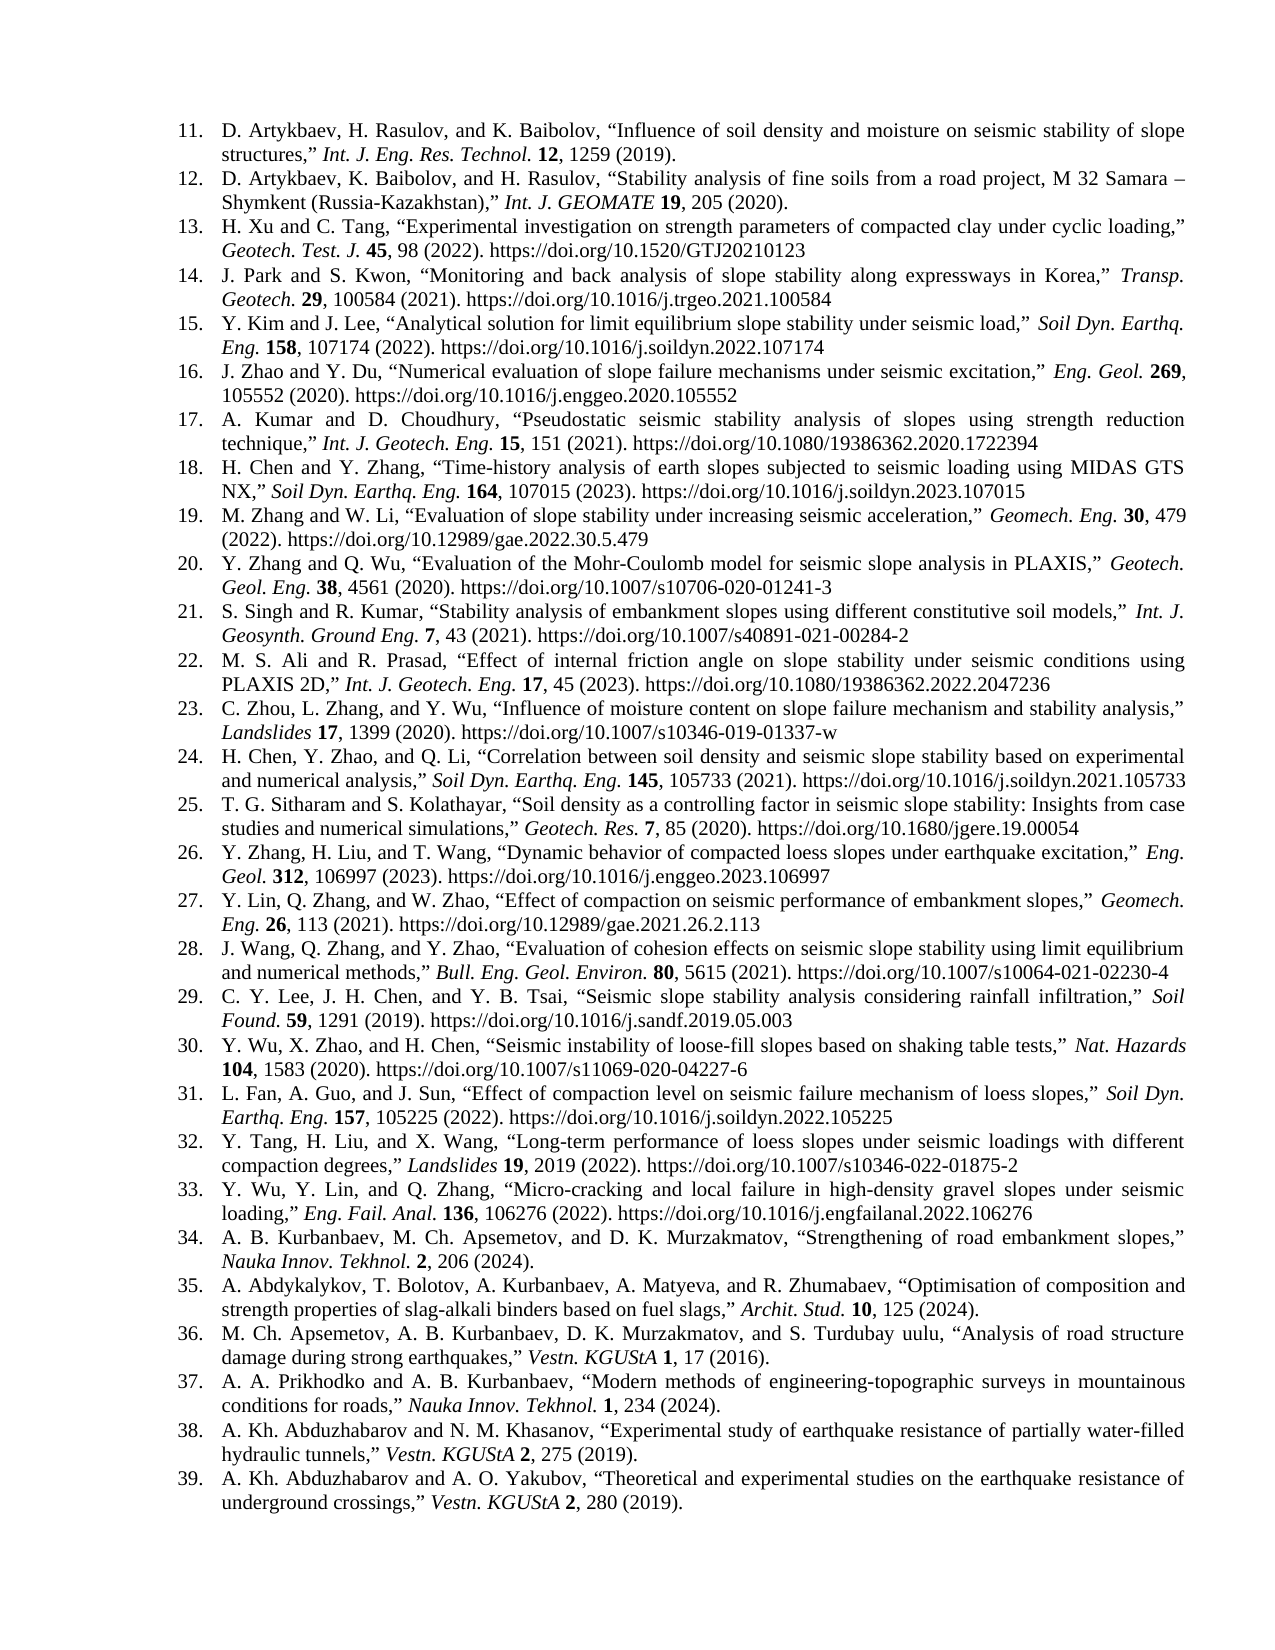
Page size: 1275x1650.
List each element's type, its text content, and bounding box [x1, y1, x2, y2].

list H. Xu and C. Tang, “Experimental investigation on strength parameters of compacted clay under cyclic loading,” Geotech. Test. J. 45, 98 (2022). https://doi.org/10.1520/GTJ20210123 [177, 214, 1186, 262]
list Y. Kim and J. Lee, “Analytical solution for limit equilibrium slope stability under seismic load,” Soil Dyn. Earthq. Eng. 158, 107174 (2022). https://doi.org/10.1016/j.soildyn.2022.107174 [177, 311, 1186, 359]
list T. G. Sitharam and S. Kolathayar, “Soil density as a controlling factor in seismic slope stability: Insights from case studies and numerical simulations,” Geotech. Res. 7, 85 (2020). https://doi.org/10.1680/jgere.19.00054 [177, 792, 1186, 840]
list L. Fan, A. Guo, and J. Sun, “Effect of compaction level on seismic failure mechanism of loess slopes,” Soil Dyn. Earthq. Eng. 157, 105225 (2022). https://doi.org/10.1016/j.soildyn.2022.105225 [177, 1081, 1186, 1129]
list C. Zhou, L. Zhang, and Y. Wu, “Influence of moisture content on slope failure mechanism and stability analysis,” Landslides 17, 1399 (2020). https://doi.org/10.1007/s10346-019-01337-w [177, 696, 1186, 744]
list A. B. Kurbanbaev, M. Ch. Apsemetov, and D. K. Murzakmatov, “Strengthening of road embankment slopes,” Nauka Innov. Tekhnol. 2, 206 (2024). [177, 1225, 1186, 1273]
list A. A. Prikhodko and A. B. Kurbanbaev, “Modern methods of engineering-topographic surveys in mountainous conditions for roads,” Nauka Innov. Tekhnol. 1, 234 (2024). [177, 1369, 1186, 1417]
list Y. Wu, Y. Lin, and Q. Zhang, “Micro-cracking and local failure in high-density gravel slopes under seismic loading,” Eng. Fail. Anal. 136, 106276 (2022). https://doi.org/10.1016/j.engfailanal.2022.106276 [177, 1177, 1186, 1225]
list S. Singh and R. Kumar, “Stability analysis of embankment slopes using different constitutive soil models,” Int. J. Geosynth. Ground Eng. 7, 43 (2021). https://doi.org/10.1007/s40891-021-00284-2 [177, 599, 1186, 647]
list M. S. Ali and R. Prasad, “Effect of internal friction angle on slope stability under seismic conditions using PLAXIS 2D,” Int. J. Geotech. Eng. 17, 45 (2023). https://doi.org/10.1080/19386362.2022.2047236 [177, 647, 1186, 696]
list J. Wang, Q. Zhang, and Y. Zhao, “Evaluation of cohesion effects on seismic slope stability using limit equilibrium and numerical methods,” Bull. Eng. Geol. Environ. 80, 5615 (2021). https://doi.org/10.1007/s10064-021-02230-4 [177, 936, 1186, 984]
list A. Kumar and D. Choudhury, “Pseudostatic seismic stability analysis of slopes using strength reduction technique,” Int. J. Geotech. Eng. 15, 151 (2021). https://doi.org/10.1080/19386362.2020.1722394 [177, 407, 1186, 455]
list Y. Wu, X. Zhao, and H. Chen, “Seismic instability of loose-fill slopes based on shaking table tests,” Nat. Hazards 104, 1583 (2020). https://doi.org/10.1007/s11069-020-04227-6 [177, 1032, 1186, 1081]
list Y. Zhang, H. Liu, and T. Wang, “Dynamic behavior of compacted loess slopes under earthquake excitation,” Eng. Geol. 312, 106997 (2023). https://doi.org/10.1016/j.enggeo.2023.106997 [177, 840, 1186, 888]
list A. Kh. Abduzhabarov and N. M. Khasanov, “Experimental study of earthquake resistance of partially water-filled hydraulic tunnels,” Vestn. KGUStA 2, 275 (2019). [177, 1417, 1186, 1466]
list C. Y. Lee, J. H. Chen, and Y. B. Tsai, “Seismic slope stability analysis considering rainfall infiltration,” Soil Found. 59, 1291 (2019). https://doi.org/10.1016/j.sandf.2019.05.003 [177, 984, 1186, 1032]
list J. Zhao and Y. Du, “Numerical evaluation of slope failure mechanisms under seismic excitation,” Eng. Geol. 269, 105552 (2020). https://doi.org/10.1016/j.enggeo.2020.105552 [177, 359, 1186, 407]
list H. Chen, Y. Zhao, and Q. Li, “Correlation between soil density and seismic slope stability based on experimental and numerical analysis,” Soil Dyn. Earthq. Eng. 145, 105733 (2021). https://doi.org/10.1016/j.soildyn.2021.105733 [177, 744, 1186, 792]
list A. Kh. Abduzhabarov and A. O. Yakubov, “Theoretical and experimental studies on the earthquake resistance of underground crossings,” Vestn. KGUStA 2, 280 (2019). [177, 1466, 1186, 1514]
list A. Abdykalykov, T. Bolotov, A. Kurbanbaev, A. Matyeva, and R. Zhumabaev, “Optimisation of composition and strength properties of slag-alkali binders based on fuel slags,” Archit. Stud. 10, 125 (2024). [177, 1273, 1186, 1321]
list Y. Tang, H. Liu, and X. Wang, “Long-term performance of loess slopes under seismic loadings with different compaction degrees,” Landslides 19, 2019 (2022). https://doi.org/10.1007/s10346-022-01875-2 [177, 1129, 1186, 1177]
list M. Zhang and W. Li, “Evaluation of slope stability under increasing seismic acceleration,” Geomech. Eng. 30, 479 (2022). https://doi.org/10.12989/gae.2022.30.5.479 [177, 503, 1186, 551]
list D. Artykbaev, H. Rasulov, and K. Baibolov, “Influence of soil density and moisture on seismic stability of slope structures,” Int. J. Eng. Res. Technol. 12, 1259 (2019). [177, 118, 1186, 166]
list D. Artykbaev, K. Baibolov, and H. Rasulov, “Stability analysis of fine soils from a road project, M 32 Samara – Shymkent (Russia-Kazakhstan),” Int. J. GEOMATE 19, 205 (2020). [177, 166, 1186, 214]
list H. Chen and Y. Zhang, “Time-history analysis of earth slopes subjected to seismic loading using MIDAS GTS NX,” Soil Dyn. Earthq. Eng. 164, 107015 (2023). https://doi.org/10.1016/j.soildyn.2023.107015 [177, 455, 1186, 503]
list Y. Zhang and Q. Wu, “Evaluation of the Mohr-Coulomb model for seismic slope analysis in PLAXIS,” Geotech. Geol. Eng. 38, 4561 (2020). https://doi.org/10.1007/s10706-020-01241-3 [177, 551, 1186, 599]
list J. Park and S. Kwon, “Monitoring and back analysis of slope stability along expressways in Korea,” Transp. Geotech. 29, 100584 (2021). https://doi.org/10.1016/j.trgeo.2021.100584 [177, 262, 1186, 311]
list Y. Lin, Q. Zhang, and W. Zhao, “Effect of compaction on seismic performance of embankment slopes,” Geomech. Eng. 26, 113 (2021). https://doi.org/10.12989/gae.2021.26.2.113 [177, 888, 1186, 936]
list M. Ch. Apsemetov, A. B. Kurbanbaev, D. K. Murzakmatov, and S. Turdubay uulu, “Analysis of road structure damage during strong earthquakes,” Vestn. KGUStA 1, 17 (2016). [177, 1321, 1186, 1369]
